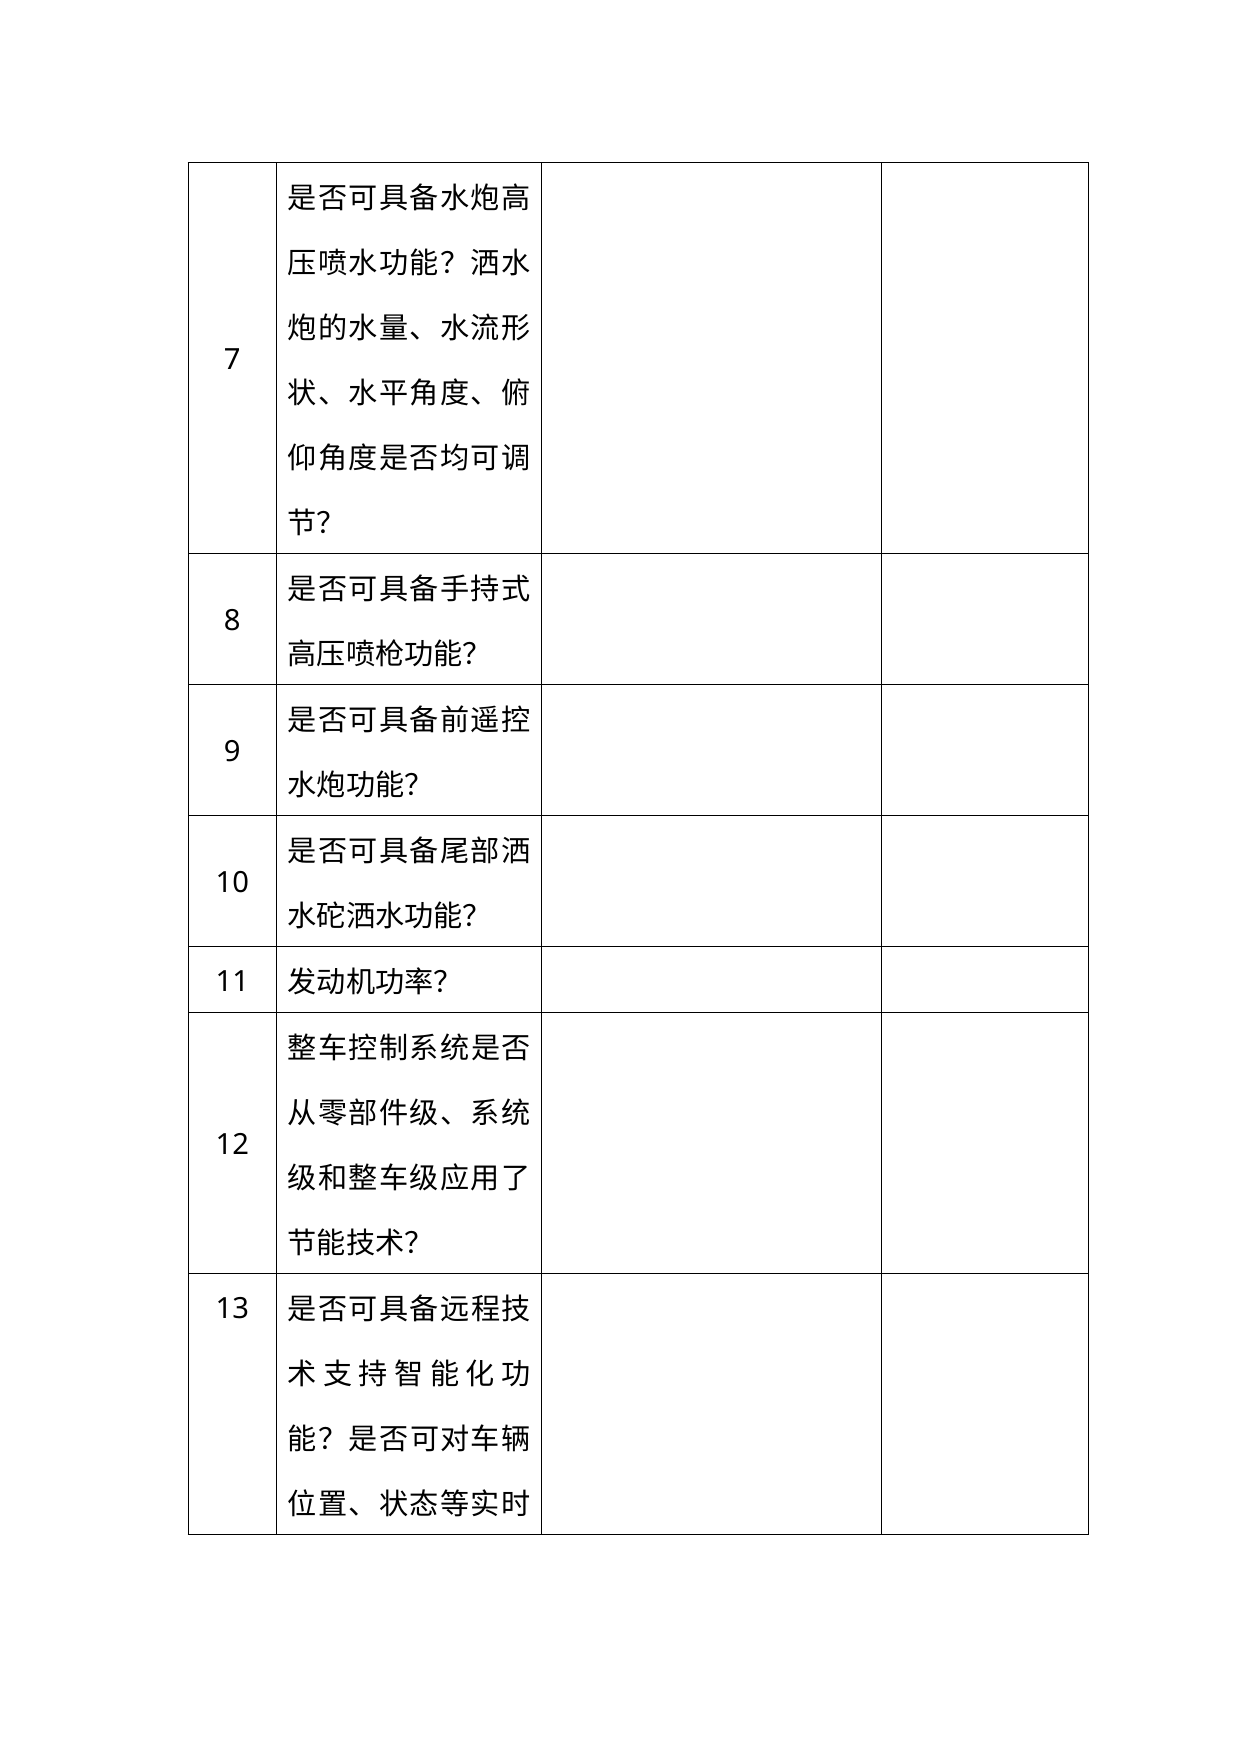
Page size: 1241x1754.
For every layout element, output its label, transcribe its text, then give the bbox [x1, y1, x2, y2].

table_cell 10 [189, 816, 276, 946]
table_cell 7 [189, 163, 276, 553]
table_cell [542, 163, 881, 553]
table_cell 9 [189, 685, 276, 815]
table_cell 13 [189, 1274, 276, 1534]
table_cell 11 [189, 947, 276, 1012]
table_cell [542, 685, 881, 815]
table_cell [542, 816, 881, 946]
table_cell 是否可具备前遥控水炮功能？ [277, 685, 541, 815]
table_cell 是否可具备尾部洒水砣洒水功能？ [277, 816, 541, 946]
table_cell 是否可具备水炮高压喷水功能？洒水炮的水量、水流形状、水平角度、俯仰角度是否均可调节？ [277, 163, 541, 553]
table_cell [882, 554, 1088, 684]
table_cell 发动机功率？ [277, 947, 541, 1012]
table_cell [882, 163, 1088, 553]
table_cell [882, 1274, 1088, 1534]
table_cell [542, 554, 881, 684]
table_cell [277, 1274, 541, 1534]
table_cell [882, 685, 1088, 815]
table_cell [542, 1013, 881, 1273]
table_cell [542, 1274, 881, 1534]
table_cell 8 [189, 554, 276, 684]
table_cell 整车控制系统是否从零部件级、系统级和整车级应用了节能技术？ [277, 1013, 541, 1273]
table_cell [882, 1013, 1088, 1273]
table_cell [882, 816, 1088, 946]
table_cell [542, 947, 881, 1012]
table_cell 12 [189, 1013, 276, 1273]
table_cell [882, 947, 1088, 1012]
table_cell 是否可具备手持式高压喷枪功能？ [277, 554, 541, 684]
